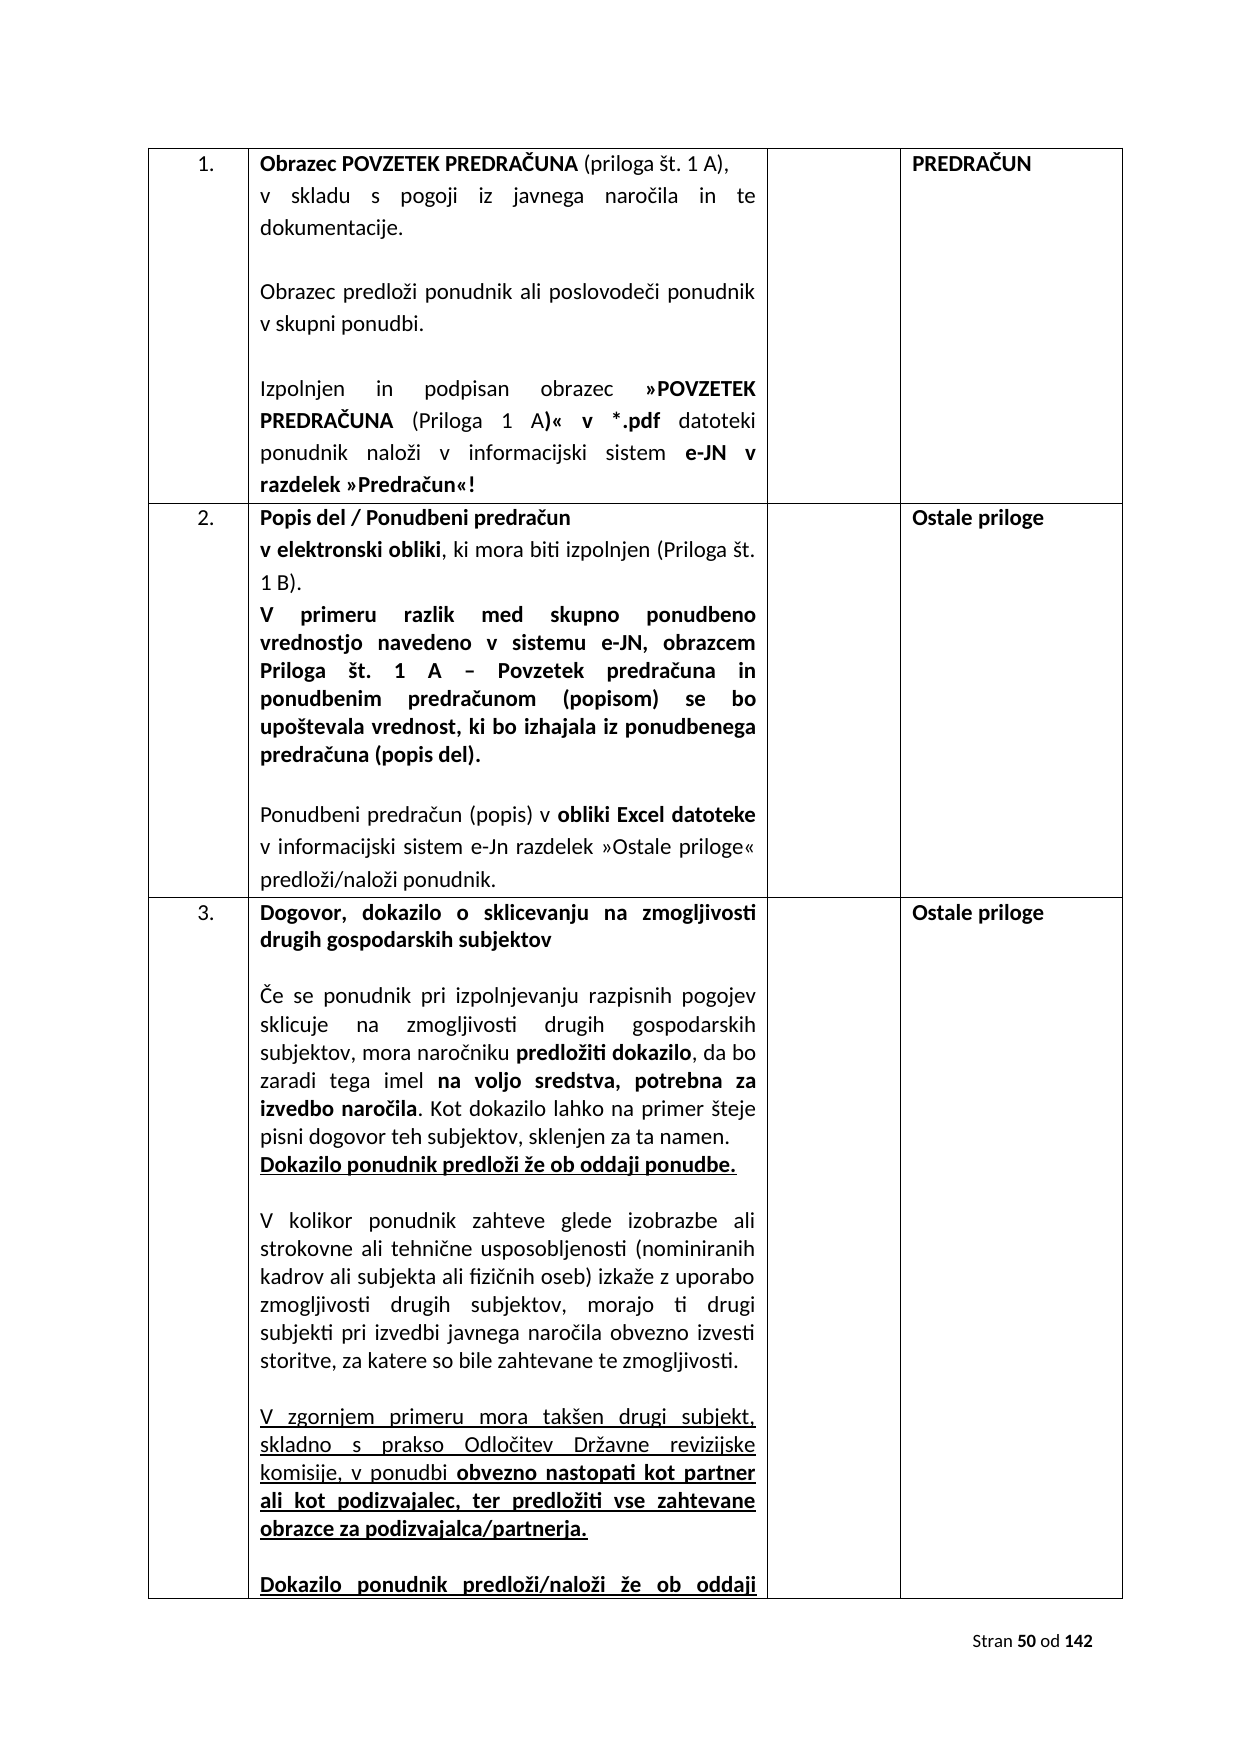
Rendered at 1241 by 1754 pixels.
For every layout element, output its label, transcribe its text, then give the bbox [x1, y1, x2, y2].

table_cell [768, 504, 900, 897]
table_cell Ostale priloge [901, 898, 1122, 1598]
table_cell Ostale priloge [901, 504, 1122, 897]
table_cell [149, 149, 248, 502]
table_cell [149, 898, 248, 1598]
table_cell Popis del / Ponudbeni predračun v elektronski obliki, ki mora biti izpolnjen (Priloga št. 1 B). V primeru razlik med skupno ponudbeno vrednostjo navedeno v sistemu e-JN, obrazcem Priloga št. 1 A – Povzetek predračuna in ponudbenim predračunom (popisom) se bo upoštevala vrednost, ki bo izhajala iz ponudbenega predračuna (popis del). Ponudbeni predračun (popis) v obliki Excel datoteke v informacijski sistem e-Jn razdelek »Ostale priloge« predloži/naloži ponudnik. [249, 504, 767, 897]
table_cell [768, 898, 900, 1598]
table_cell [249, 898, 767, 1598]
table_cell PREDRAČUN [901, 149, 1122, 502]
table_cell [149, 504, 248, 897]
table_cell Obrazec POVZETEK PREDRAČUNA (priloga št. 1 A), v skladu s pogoji iz javnega naročila in te dokumentacije. Obrazec predloži ponudnik ali poslovodeči ponudnik v skupni ponudbi. Izpolnjen in podpisan obrazec »POVZETEK PREDRAČUNA (Priloga 1 A)« v *.pdf datoteki ponudnik naloži v informacijski sistem e-JN v razdelek »Predračun«! [249, 149, 767, 502]
table_cell [768, 149, 900, 502]
